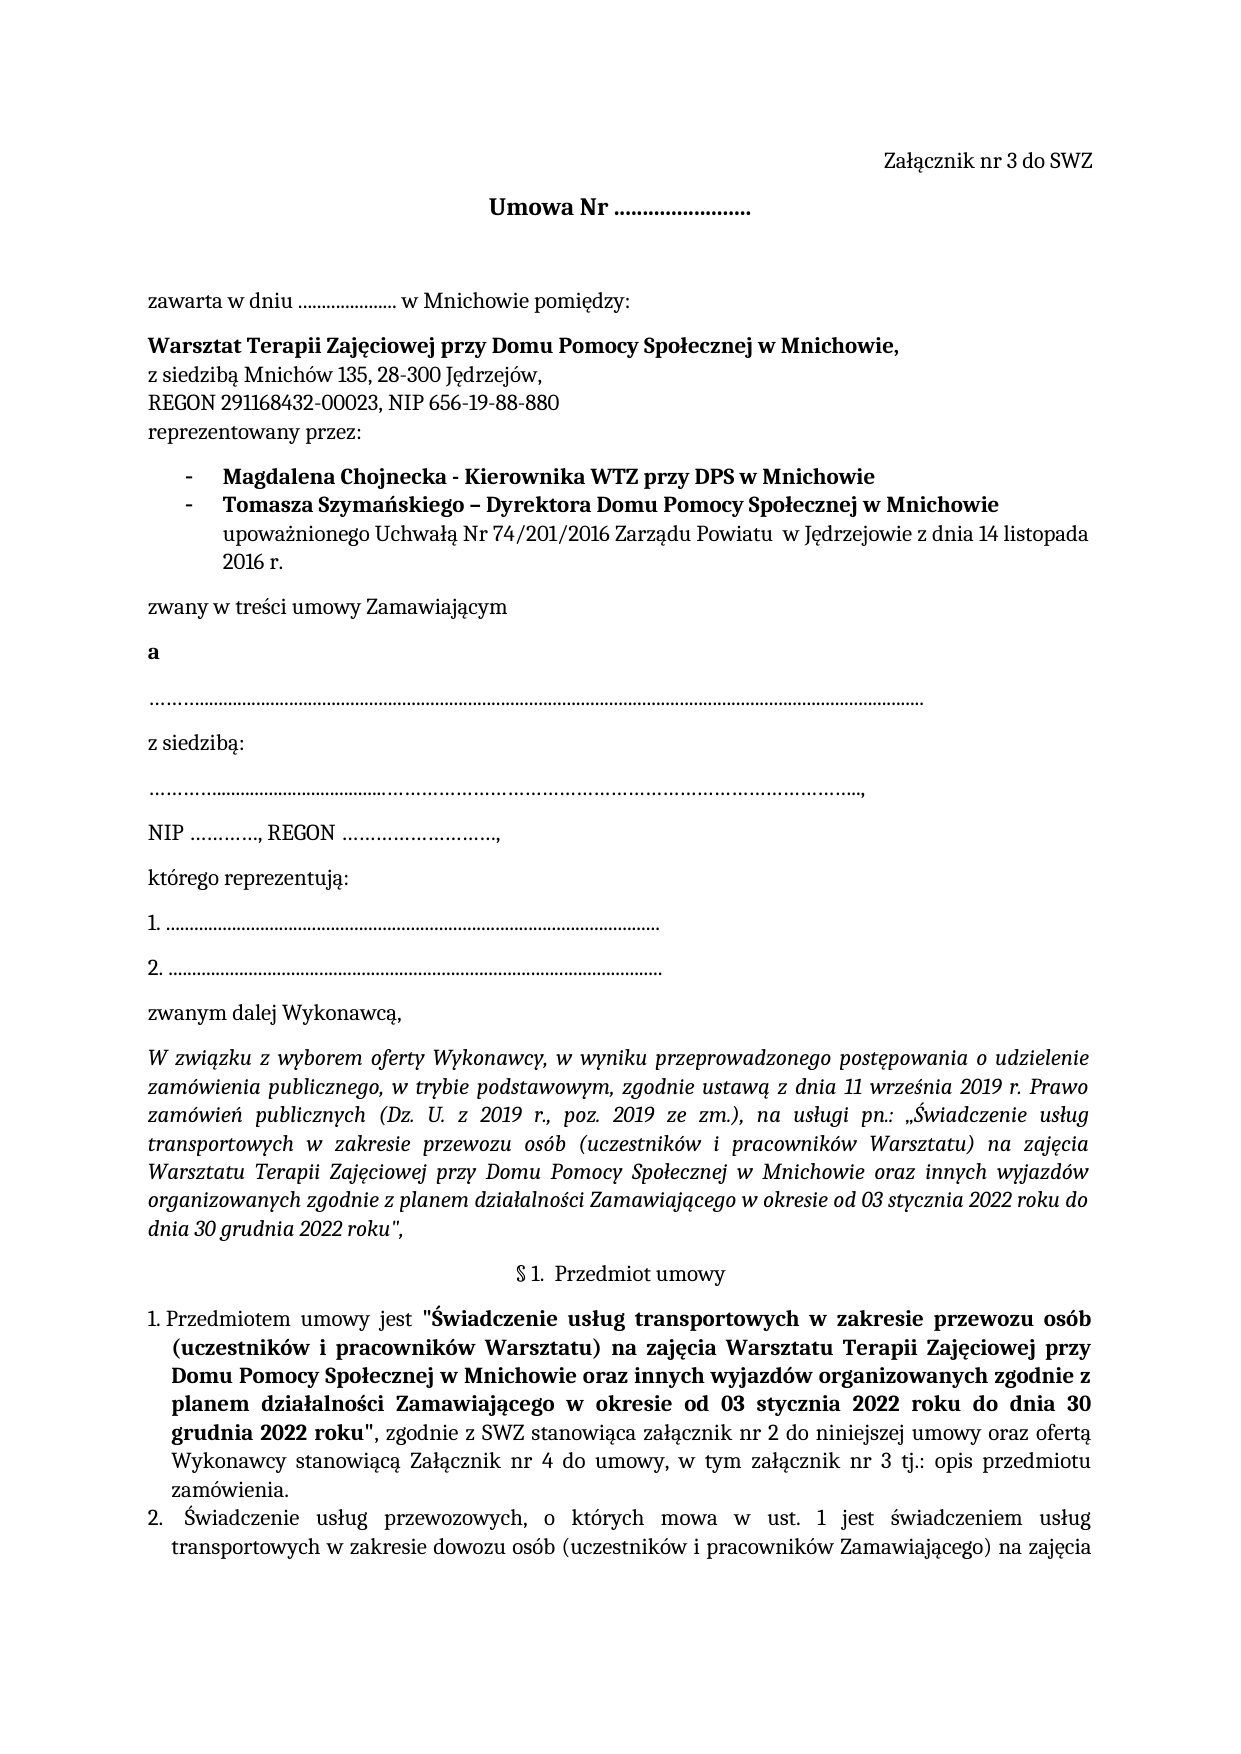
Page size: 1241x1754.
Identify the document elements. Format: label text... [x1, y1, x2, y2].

list Tomasza Szymańskiego – Dyrektora Domu Pomocy Społecznej w Mnichowie upoważnionego Uchwałą Nr 74/201/2016 Zarządu Powiatu w Jędrzejowie z dnia 14 listopada 2016 r. [185, 492, 1093, 575]
text W związku z wyborem oferty Wykonawcy, w wyniku przeprowadzonego postępowania o udzielenie zamówienia publicznego, w trybie podstawowym, zgodnie ustawą z dnia 11 września 2019 r. Prawo zamówień publicznych (Dz. U. z 2019 r., poz. 2019 ze zm.), na usługi pn.: „Świadczenie usług transportowych w zakresie przewozu osób (uczestników i pracowników Warsztatu) na zajęcia Warsztatu Terapii Zajęciowej przy Domu Pomocy Społecznej w Mnichowie oraz innych wyjazdów organizowanych zgodnie z planem działalności Zamawiającego w okresie od 03 stycznia 2022 roku do dnia 30 grudnia 2022 roku", [148, 1045, 1093, 1242]
list Magdalena Chojnecka - Kierownika WTZ przy DPS w Mnichowie [185, 464, 1093, 490]
text NIP …………, REGON ………………………, [148, 819, 1093, 846]
text ……….......................................................................................................................................................... [148, 684, 1093, 711]
text zwanym dalej Wykonawcą, [148, 1000, 1093, 1026]
list Przedmiotem umowy jest "Świadczenie usług transportowych w zakresie przewozu osób (uczestników i pracowników Warsztatu) na zajęcia Warsztatu Terapii Zajęciowej przy Domu Pomocy Społecznej w Mnichowie oraz innych wyjazdów organizowanych zgodnie z planem działalności Zamawiającego w okresie od 03 stycznia 2022 roku do dnia 30 grudnia 2022 roku", zgodnie z SWZ stanowiąca załącznik nr 2 do niniejszej umowy oraz ofertą Wykonawcy stanowiącą Załącznik nr 4 do umowy, w tym załącznik nr 3 tj.: opis przedmiotu zamówienia. [148, 1306, 1093, 1503]
text Umowa Nr ........................ [148, 193, 1093, 221]
text Warsztat Terapii Zajęciowej przy Domu Pomocy Społecznej w Mnichowie, z siedzibą Mnichów 135, 28-300 Jędrzejów, REGON 291168432-00023, NIP 656-19-88-880 reprezentowany przez: [148, 333, 1093, 445]
text a [148, 639, 1093, 666]
text § 1. Przedmiot umowy [148, 1261, 1093, 1287]
text zawarta w dniu ..................... w Mnichowie pomiędzy: [148, 288, 1093, 314]
text …………....................................……………………………………………………………………….., [148, 774, 1093, 801]
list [148, 1505, 1093, 1560]
text 2. ......................................................................................................... [148, 955, 1093, 981]
text zwany w treści umowy Zamawiającym [148, 594, 1093, 620]
text 1. ......................................................................................................... [148, 910, 1093, 936]
text którego reprezentują: [148, 865, 1093, 891]
text z siedzibą: [148, 729, 1093, 756]
text Załącznik nr 3 do SWZ [148, 148, 1093, 174]
